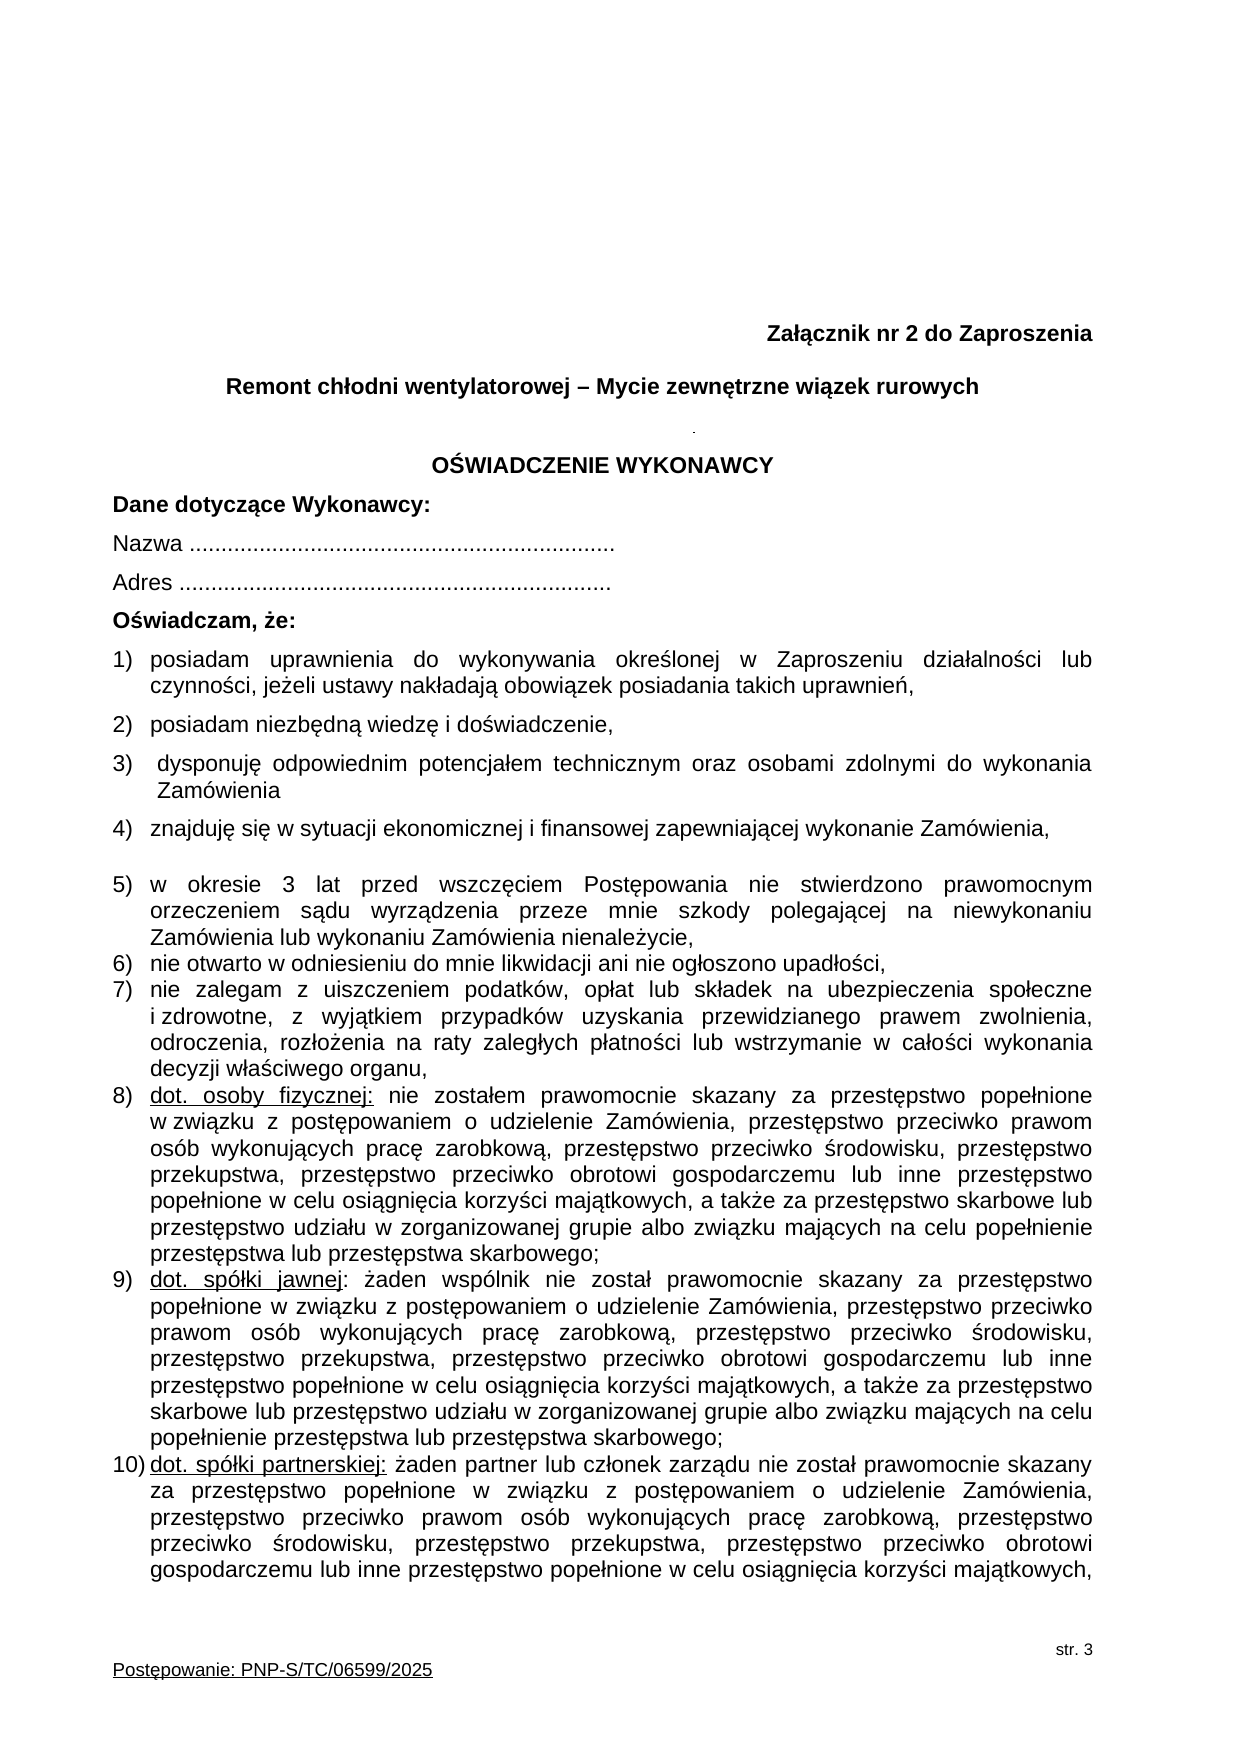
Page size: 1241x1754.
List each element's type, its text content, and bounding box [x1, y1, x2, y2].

list dysponuję odpowiednim potencjałem technicznym oraz osobami zdolnymi do wykonania Zamówienia [112, 750, 1093, 803]
list nie otwarto w odniesieniu do mnie likwidacji ani nie ogłoszono upadłości, [112, 979, 1093, 1006]
list dot. spółki jawnej: żaden wspólnik nie został prawomocnie skazany za przestępstwo popełnione w związku z postępowaniem o udzielenie Zamówienia, przestępstwo przeciwko prawom osób wykonujących pracę zarobkową, przestępstwo przeciwko środowisku, przestępstwo przekupstwa, przestępstwo przeciwko obrotowi gospodarczemu lub inne przestępstwo popełnione w celu osiągnięcia korzyści majątkowych, a także za przestępstwo skarbowe lub przestępstwo udziału w zorganizowanej grupie albo związku mających na celu popełnienie przestępstwa lub przestępstwa skarbowego; [112, 1295, 1093, 1480]
text Adres .................................................................... [112, 568, 1093, 595]
text Dane dotyczące Wykonawcy: [112, 491, 1093, 517]
text Oświadczam, że: [112, 607, 1093, 634]
text Remont chłodni wentylatorowej – Mycie zewnętrzne wiązek rurowych [112, 373, 1093, 399]
list posiadam uprawnienia do wykonywania określonej w Zaproszeniu działalności lub czynności, jeżeli ustawy nakładają obowiązek posiadania takich uprawnień, [112, 646, 1093, 699]
list nie zalegam z uiszczeniem podatków, opłat lub składek na ubezpieczenia społeczne i zdrowotne, z wyjątkiem przypadków uzyskania przewidzianego prawem zwolnienia, odroczenia, rozłożenia na raty zaległych płatności lub wstrzymanie w całości wykonania decyzji właściwego organu, [112, 1006, 1093, 1111]
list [112, 1480, 1093, 1585]
list dot. osoby fizycznej: nie zostałem prawomocnie skazany za przestępstwo popełnione w związku z postępowaniem o udzielenie Zamówienia, przestępstwo przeciwko prawom osób wykonujących pracę zarobkową, przestępstwo przeciwko środowisku, przestępstwo przekupstwa, przestępstwo przeciwko obrotowi gospodarczemu lub inne przestępstwo popełnione w celu osiągnięcia korzyści majątkowych, a także za przestępstwo skarbowe lub przestępstwo udziału w zorganizowanej grupie albo związku mających na celu popełnienie przestępstwa lub przestępstwa skarbowego; [112, 1111, 1093, 1295]
list znajduję się w sytuacji ekonomicznej i finansowej zapewniającej wykonanie Zamówienia, [112, 815, 1093, 842]
text OŚWIADCZENIE WYKONAWCY [112, 452, 1093, 478]
text Nazwa ................................................................... [112, 529, 1093, 556]
list posiadam niezbędną wiedzę i doświadczenie, [112, 711, 1093, 738]
list w okresie 3 lat przed wszczęciem Postępowania nie stwierdzono prawomocnym orzeczeniem sądu wyrządzenia przeze mnie szkody polegającej na niewykonaniu Zamówienia lub wykonaniu Zamówienia nienależycie, [112, 871, 1093, 950]
subtitle Załącznik nr 2 do Zaproszenia [112, 320, 1093, 346]
